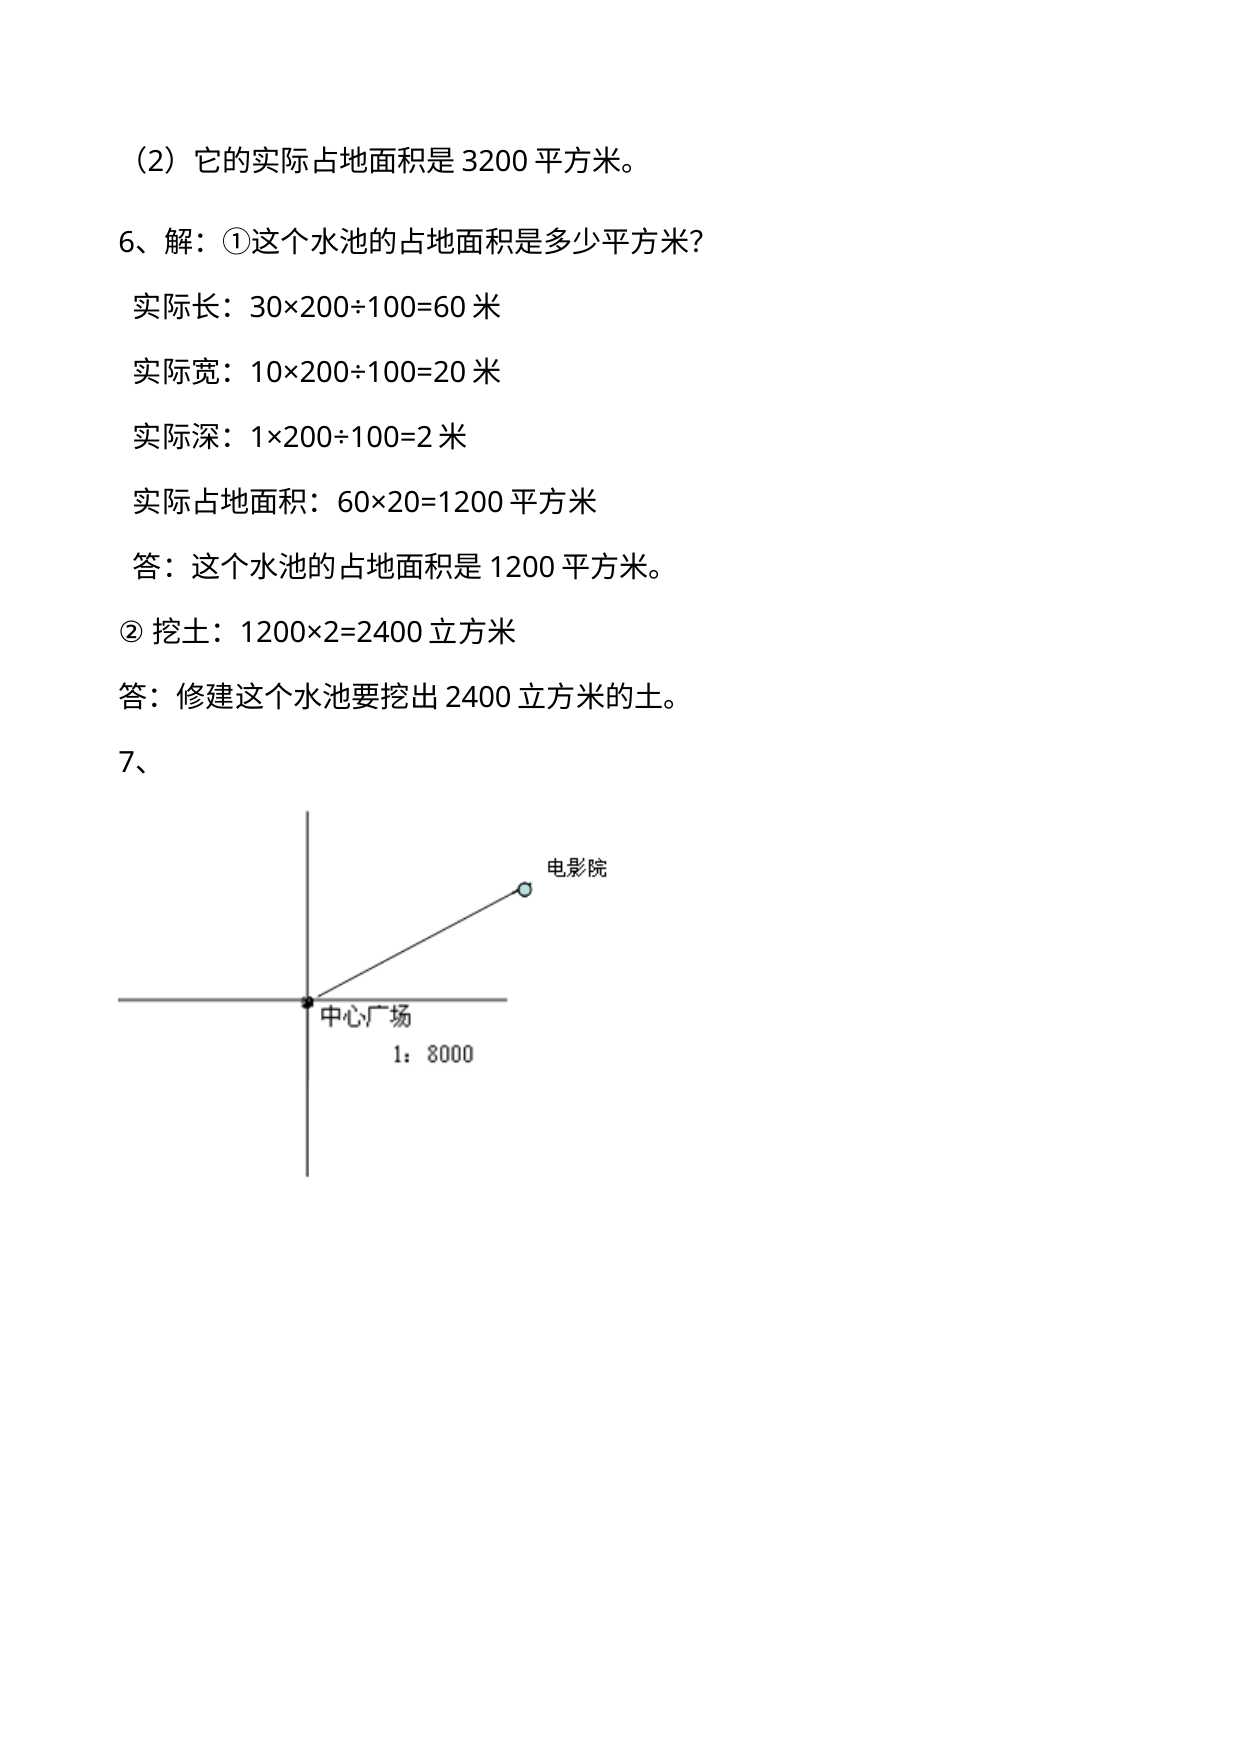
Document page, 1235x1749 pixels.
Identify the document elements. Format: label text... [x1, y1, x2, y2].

text 7、 [118, 728, 1116, 793]
picture [118, 809, 644, 1182]
text 实际占地面积：60×20=1200平方米 [118, 468, 1116, 533]
text 实际宽：10×200÷100=20米 [118, 338, 1116, 403]
text 答：修建这个水池要挖出2400立方米的土。 [118, 663, 1116, 728]
text ② 挖土：1200×2=2400立方米 [118, 598, 1116, 663]
text 6、解：①这个水池的占地面积是多少平方米？ [118, 208, 1116, 273]
text （2）它的实际占地面积是3200平方米。 [118, 127, 1116, 192]
text 实际长：30×200÷100=60米 [118, 273, 1116, 338]
text 实际深：1×200÷100=2米 [118, 403, 1116, 468]
text 答：这个水池的占地面积是1200平方米。 [118, 533, 1116, 598]
